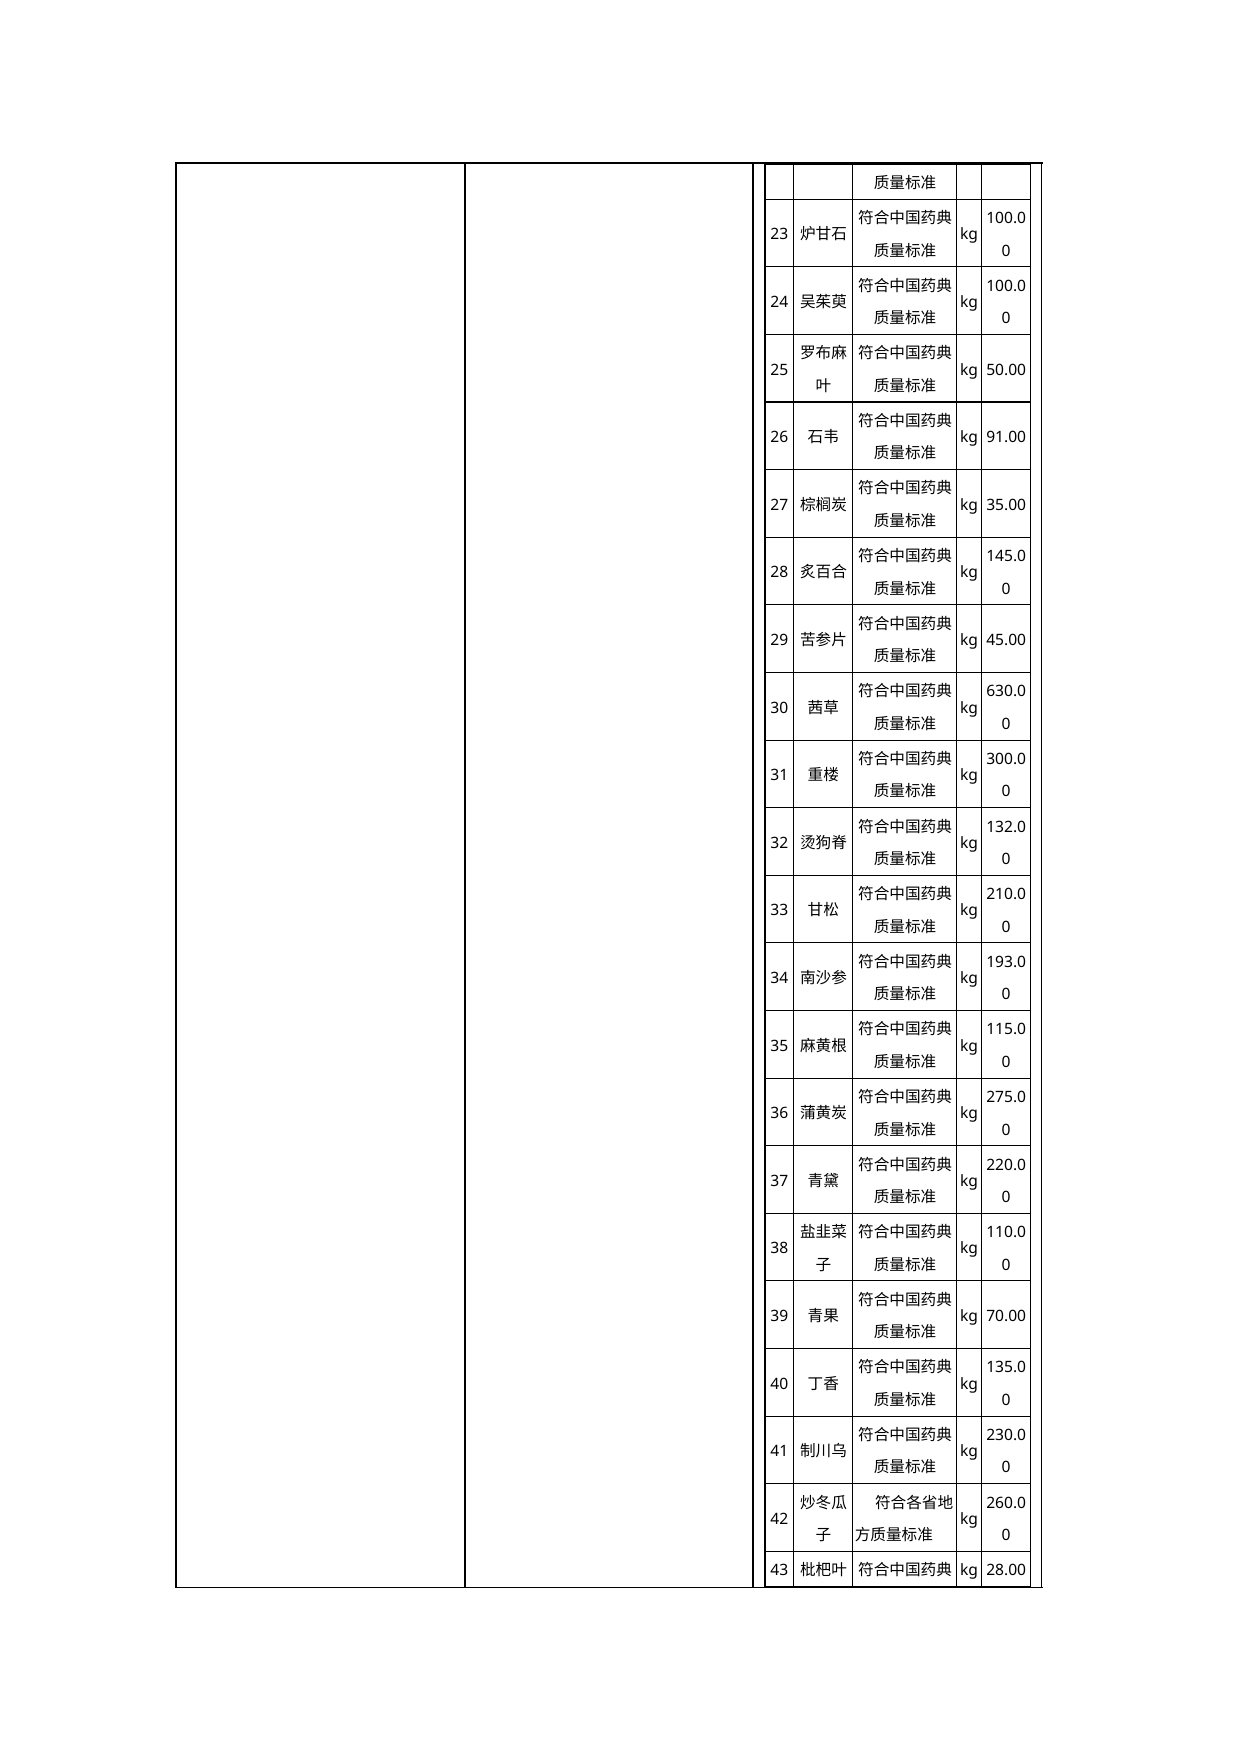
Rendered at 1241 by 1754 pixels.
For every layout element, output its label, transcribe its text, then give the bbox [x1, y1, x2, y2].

table_cell [982, 1011, 1030, 1078]
table_cell [957, 1281, 981, 1348]
table_cell [853, 808, 956, 875]
table_cell [766, 1552, 793, 1586]
table_cell [766, 1349, 793, 1416]
table_cell [794, 1079, 852, 1145]
table_cell [766, 470, 793, 537]
table_cell [766, 267, 793, 334]
table_cell [982, 876, 1030, 942]
table_cell [794, 470, 852, 537]
table_cell [957, 470, 981, 537]
table_cell [853, 1417, 956, 1483]
table_cell [957, 200, 981, 266]
table_cell [957, 1079, 981, 1145]
table_cell [794, 1214, 852, 1280]
table_cell [982, 741, 1030, 807]
table_cell [766, 1281, 793, 1348]
table_cell [957, 1011, 981, 1078]
table_cell [957, 1349, 981, 1416]
table_cell [794, 876, 852, 942]
table_cell [957, 335, 981, 401]
table_cell [982, 538, 1030, 604]
table_cell [853, 1484, 956, 1551]
table_cell [853, 1214, 956, 1280]
table_cell [982, 943, 1030, 1010]
table_cell [982, 470, 1030, 537]
table_cell [982, 1417, 1030, 1483]
table_cell [766, 876, 793, 942]
table_cell [957, 808, 981, 875]
table_cell [766, 1079, 793, 1145]
table_cell [766, 1484, 793, 1551]
table_cell [794, 165, 852, 199]
table_cell [957, 876, 981, 942]
table_cell [853, 403, 956, 469]
table_cell [853, 1552, 956, 1586]
table_cell [853, 335, 956, 401]
table_cell [957, 1146, 981, 1213]
table_cell [982, 808, 1030, 875]
table_cell [754, 164, 764, 1587]
table_cell [957, 1484, 981, 1551]
table_cell [766, 943, 793, 1010]
table_cell [957, 538, 981, 604]
table_cell [982, 1281, 1030, 1348]
table_cell [766, 808, 793, 875]
table_cell [982, 200, 1030, 266]
table_cell [853, 1011, 956, 1078]
table_cell [853, 165, 956, 199]
table_cell [794, 605, 852, 672]
table_cell [766, 605, 793, 672]
table_cell [982, 1552, 1030, 1586]
table_cell [794, 1146, 852, 1213]
table_cell [766, 1417, 793, 1483]
table_cell [794, 943, 852, 1010]
table_cell [982, 403, 1030, 469]
table_cell [853, 605, 956, 672]
table_cell [853, 1281, 956, 1348]
table_cell [794, 267, 852, 334]
table_cell [794, 1281, 852, 1348]
table_cell [794, 673, 852, 740]
table_cell [982, 1214, 1030, 1280]
table_cell 1 [177, 164, 464, 1587]
table_cell [853, 1146, 956, 1213]
table_cell [794, 335, 852, 401]
table_cell [766, 673, 793, 740]
table_cell [766, 1011, 793, 1078]
table_cell [982, 1349, 1030, 1416]
table_cell [957, 1417, 981, 1483]
table_cell [794, 1417, 852, 1483]
table_cell [794, 1011, 852, 1078]
table_cell [853, 470, 956, 537]
table_cell [794, 741, 852, 807]
table_cell [853, 200, 956, 266]
table_cell [766, 1214, 793, 1280]
table_cell [982, 1079, 1030, 1145]
table_cell [982, 1146, 1030, 1213]
table_cell [794, 1552, 852, 1586]
table_cell [794, 1349, 852, 1416]
table_cell [982, 1484, 1030, 1551]
table_cell [766, 165, 793, 199]
table_cell [957, 741, 981, 807]
table_cell [982, 267, 1030, 334]
table_cell [853, 267, 956, 334]
table_cell [957, 943, 981, 1010]
table_cell [853, 943, 956, 1010]
table_cell [853, 673, 956, 740]
table_cell [853, 876, 956, 942]
table_cell [982, 605, 1030, 672]
table_cell [982, 335, 1030, 401]
table_cell [766, 200, 793, 266]
table_cell [957, 165, 981, 199]
table_cell [794, 403, 852, 469]
table_cell [794, 538, 852, 604]
table_cell [853, 538, 956, 604]
table_cell [766, 403, 793, 469]
table_cell [766, 335, 793, 401]
table_cell [957, 673, 981, 740]
table_cell [466, 164, 752, 1587]
table_cell [766, 741, 793, 807]
table_cell [853, 741, 956, 807]
table_cell [957, 267, 981, 334]
table_cell [794, 808, 852, 875]
table_cell [794, 200, 852, 266]
table_cell [794, 1484, 852, 1551]
table_cell [957, 403, 981, 469]
table_cell [957, 1214, 981, 1280]
table_cell [766, 538, 793, 604]
table_cell [957, 1552, 981, 1586]
table_cell [766, 1146, 793, 1213]
table_cell [982, 165, 1030, 199]
table_cell [982, 673, 1030, 740]
table_cell [1031, 164, 1041, 1587]
table_cell [853, 1079, 956, 1145]
table_cell [853, 1349, 956, 1416]
table_cell [957, 605, 981, 672]
